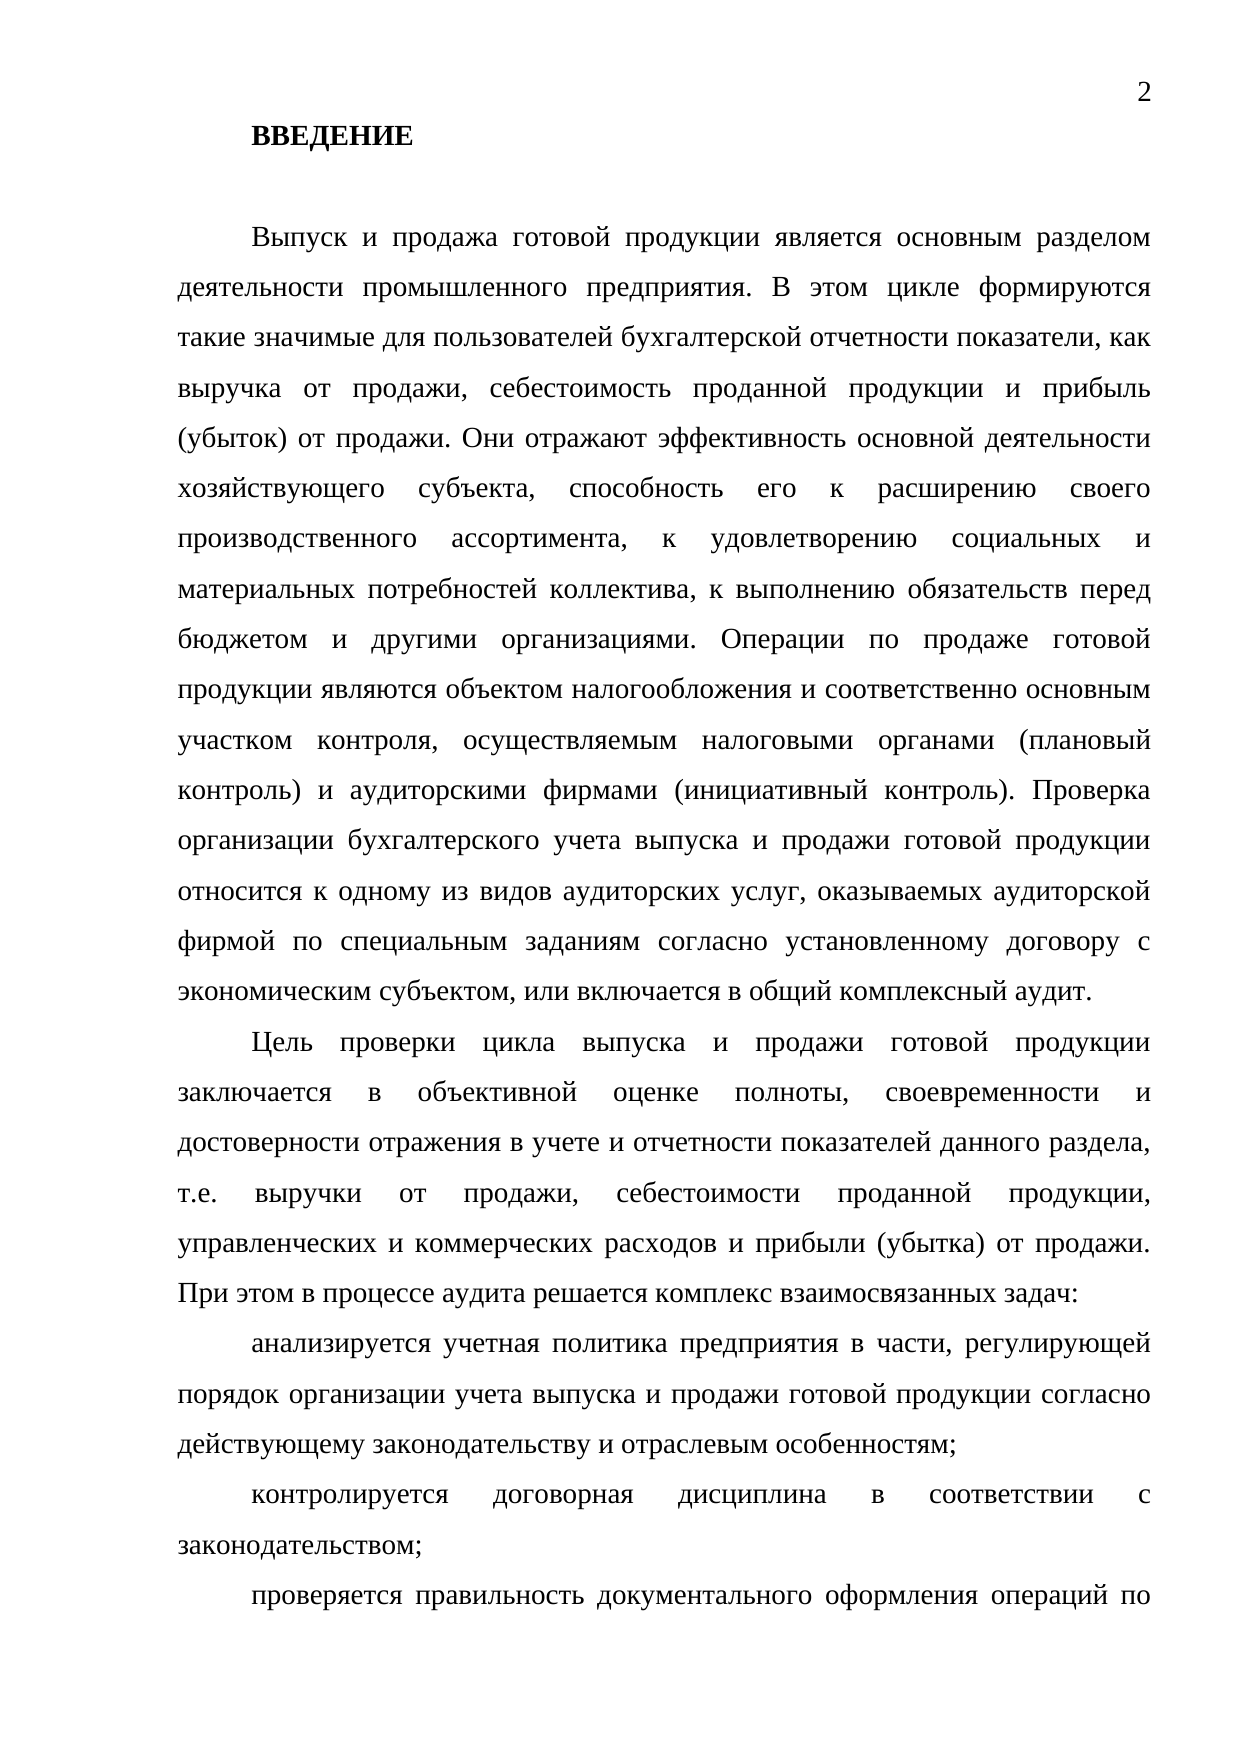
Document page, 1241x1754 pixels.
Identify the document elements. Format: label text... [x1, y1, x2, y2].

text Выпуск и продажа готовой продукции является основным разделом деятельности промышленного предприятия. В этом цикле формируются такие значимые для пользователей бухгалтерской отчетности показатели, как выручка от продажи, себестоимость проданной продукции и прибыль (убыток) от продажи. Они отражают эффективность основной деятельности хозяйствующего субъекта, способность его к расширению своего производственного ассортимента, к удовлетворению социальных и материальных потребностей коллектива, к выполнению обязательств перед бюджетом и другими организациями. Операции по продаже готовой продукции являются объектом налогообложения и соответственно основным участком контроля, осуществляемым налоговыми органами (плановый контроль) и аудиторскими фирмами (инициативный контроль). Проверка организации бухгалтерского учета выпуска и продажи готовой продукции относится к одному из видов аудиторских услуг, оказываемых аудиторской фирмой по специальным заданиям согласно установленному договору с экономическим субъектом, или включается в общий комплексный аудит. [177, 219, 1152, 1007]
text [177, 1577, 1152, 1611]
text контролируется договорная дисциплина в соответствии с законодательством; [177, 1477, 1152, 1560]
text анализируется учетная политика предприятия в части, регулирующей порядок организации учета выпуска и продажи готовой продукции согласно действующему законодательству и отраслевым особенностям; [177, 1326, 1152, 1460]
text Введение [177, 118, 1152, 152]
text Цель проверки цикла выпуска и продажи готовой продукции заключается в объективной оценке полноты, своевременности и достоверности отражения в учете и отчетности показателей данного раздела, т.е. выручки от продажи, себестоимости проданной продукции, управленческих и коммерческих расходов и прибыли (убытка) от продажи. При этом в процессе аудита решается комплекс взаимосвязанных задач: [177, 1024, 1152, 1309]
